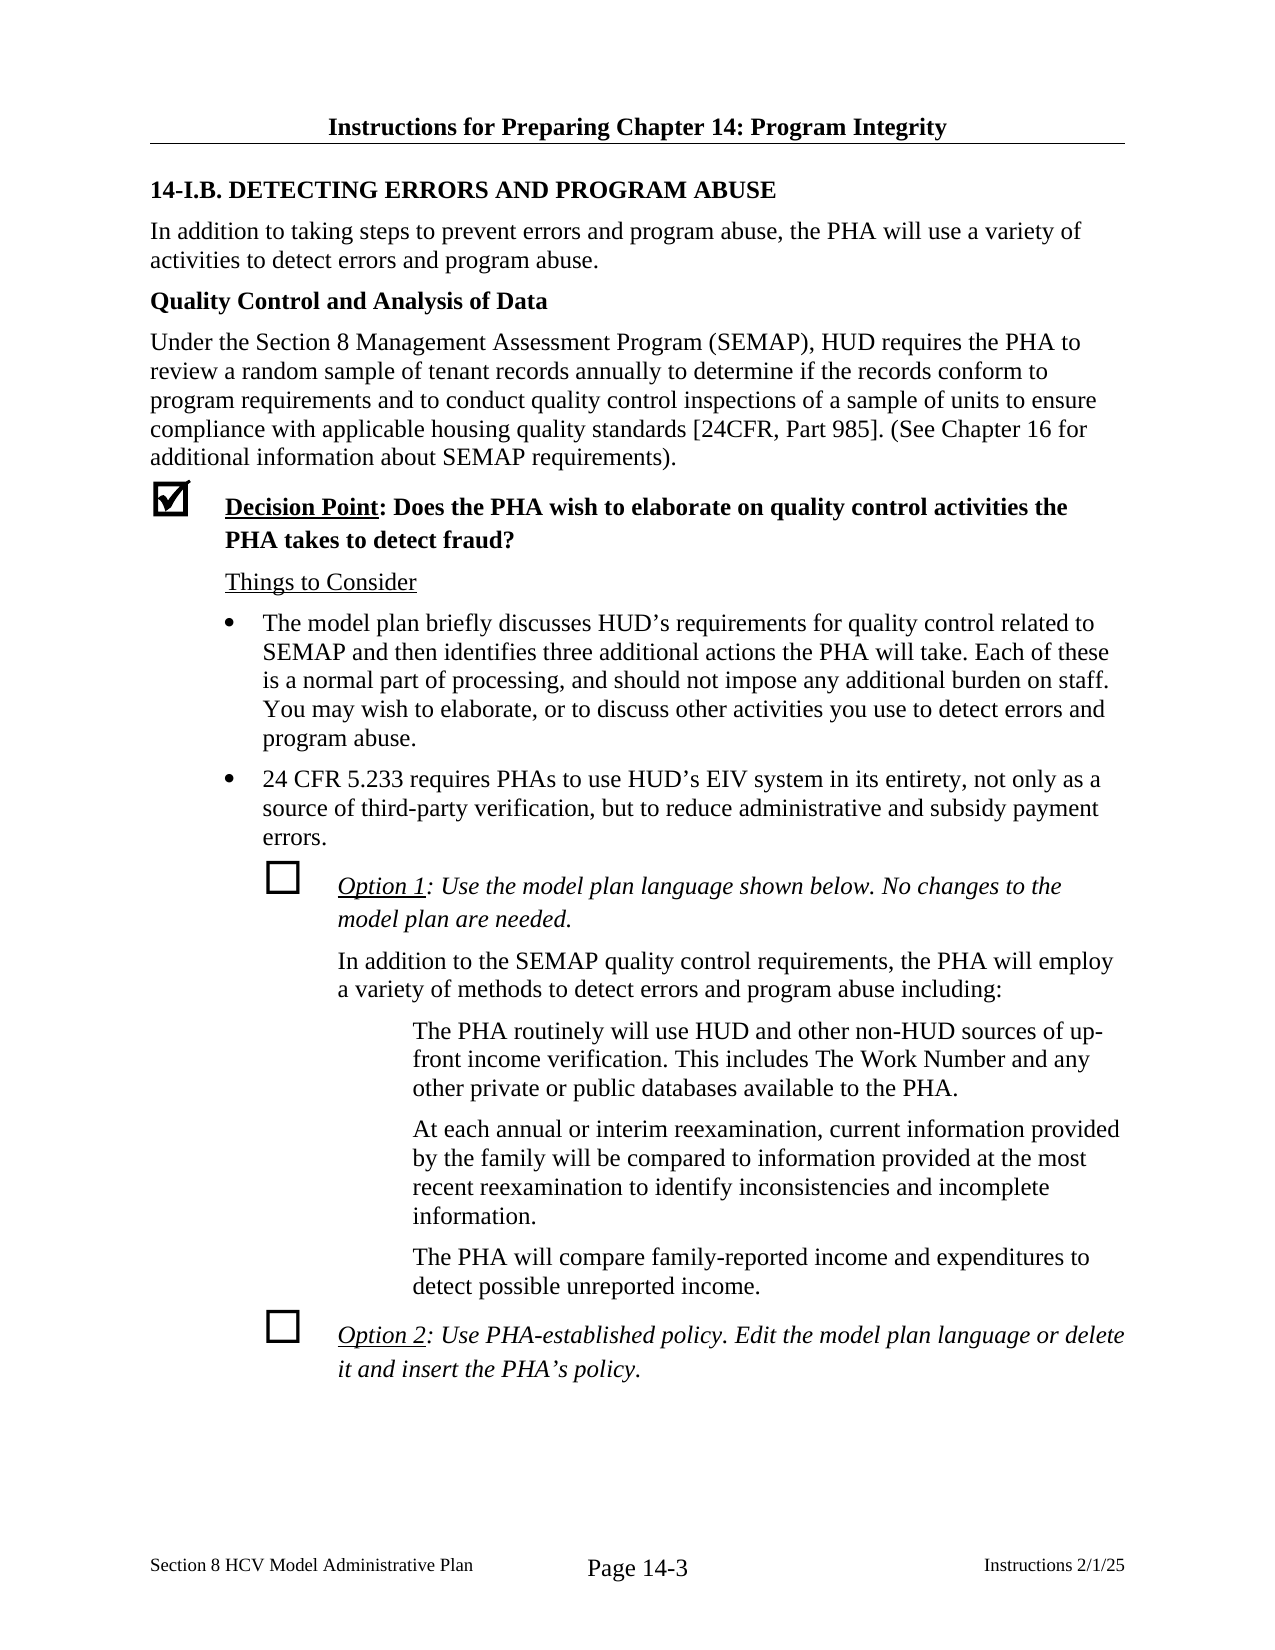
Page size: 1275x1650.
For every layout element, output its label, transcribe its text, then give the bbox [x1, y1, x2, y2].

text Things to Consider [225, 567, 1125, 595]
text At each annual or interim reexamination, current information provided by the family will be compared to information provided at the most recent reexamination to identify inconsistencies and incomplete information. [412, 1114, 1125, 1229]
text Option 1: Use the model plan language shown below. No changes to the model plan are needed. [262, 863, 1125, 933]
list 24 CFR 5.233 requires PHAs to use HUD’s EIV system in its entirety, not only as a source of third-party verification, but to reduce administrative and subsidy payment errors. [225, 764, 1125, 850]
text Quality Control and Analysis of Data [150, 286, 1125, 315]
text 14-I.B. DETECTING ERRORS AND PROGRAM ABUSE [150, 175, 1125, 204]
list The model plan briefly discusses HUD’s requirements for quality control related to SEMAP and then identifies three additional actions the PHA will take. Each of these is a normal part of processing, and should not impose any additional burden on staff. You may wish to elaborate, or to discuss other activities you use to detect errors and program abuse. [225, 608, 1125, 752]
text Option 2: Use PHA-established policy. Edit the model plan language or delete it and insert the PHA’s policy. [262, 1312, 1125, 1382]
text In addition to the SEMAP quality control requirements, the PHA will employ a variety of methods to detect errors and program abuse including: [337, 946, 1125, 1003]
text Under the Section 8 Management Assessment Program (SEMAP), HUD requires the PHA to review a random sample of tenant records annually to determine if the records conform to program requirements and to conduct quality control inspections of a sample of units to ensure compliance with applicable housing quality standards [24CFR, Part 985]. (See Chapter 16 for additional information about SEMAP requirements). [150, 327, 1125, 471]
text Decision Point: Does the PHA wish to elaborate on quality control activities the PHA takes to detect fraud? [150, 484, 1125, 554]
text In addition to taking steps to prevent errors and program abuse, the PHA will use a variety of activities to detect errors and program abuse. [150, 216, 1125, 274]
text The PHA will compare family-reported income and expenditures to detect possible unreported income. [412, 1242, 1125, 1299]
text The PHA routinely will use HUD and other non-HUD sources of up-front income verification. This includes The Work Number and any other private or public databases available to the PHA. [412, 1016, 1125, 1102]
